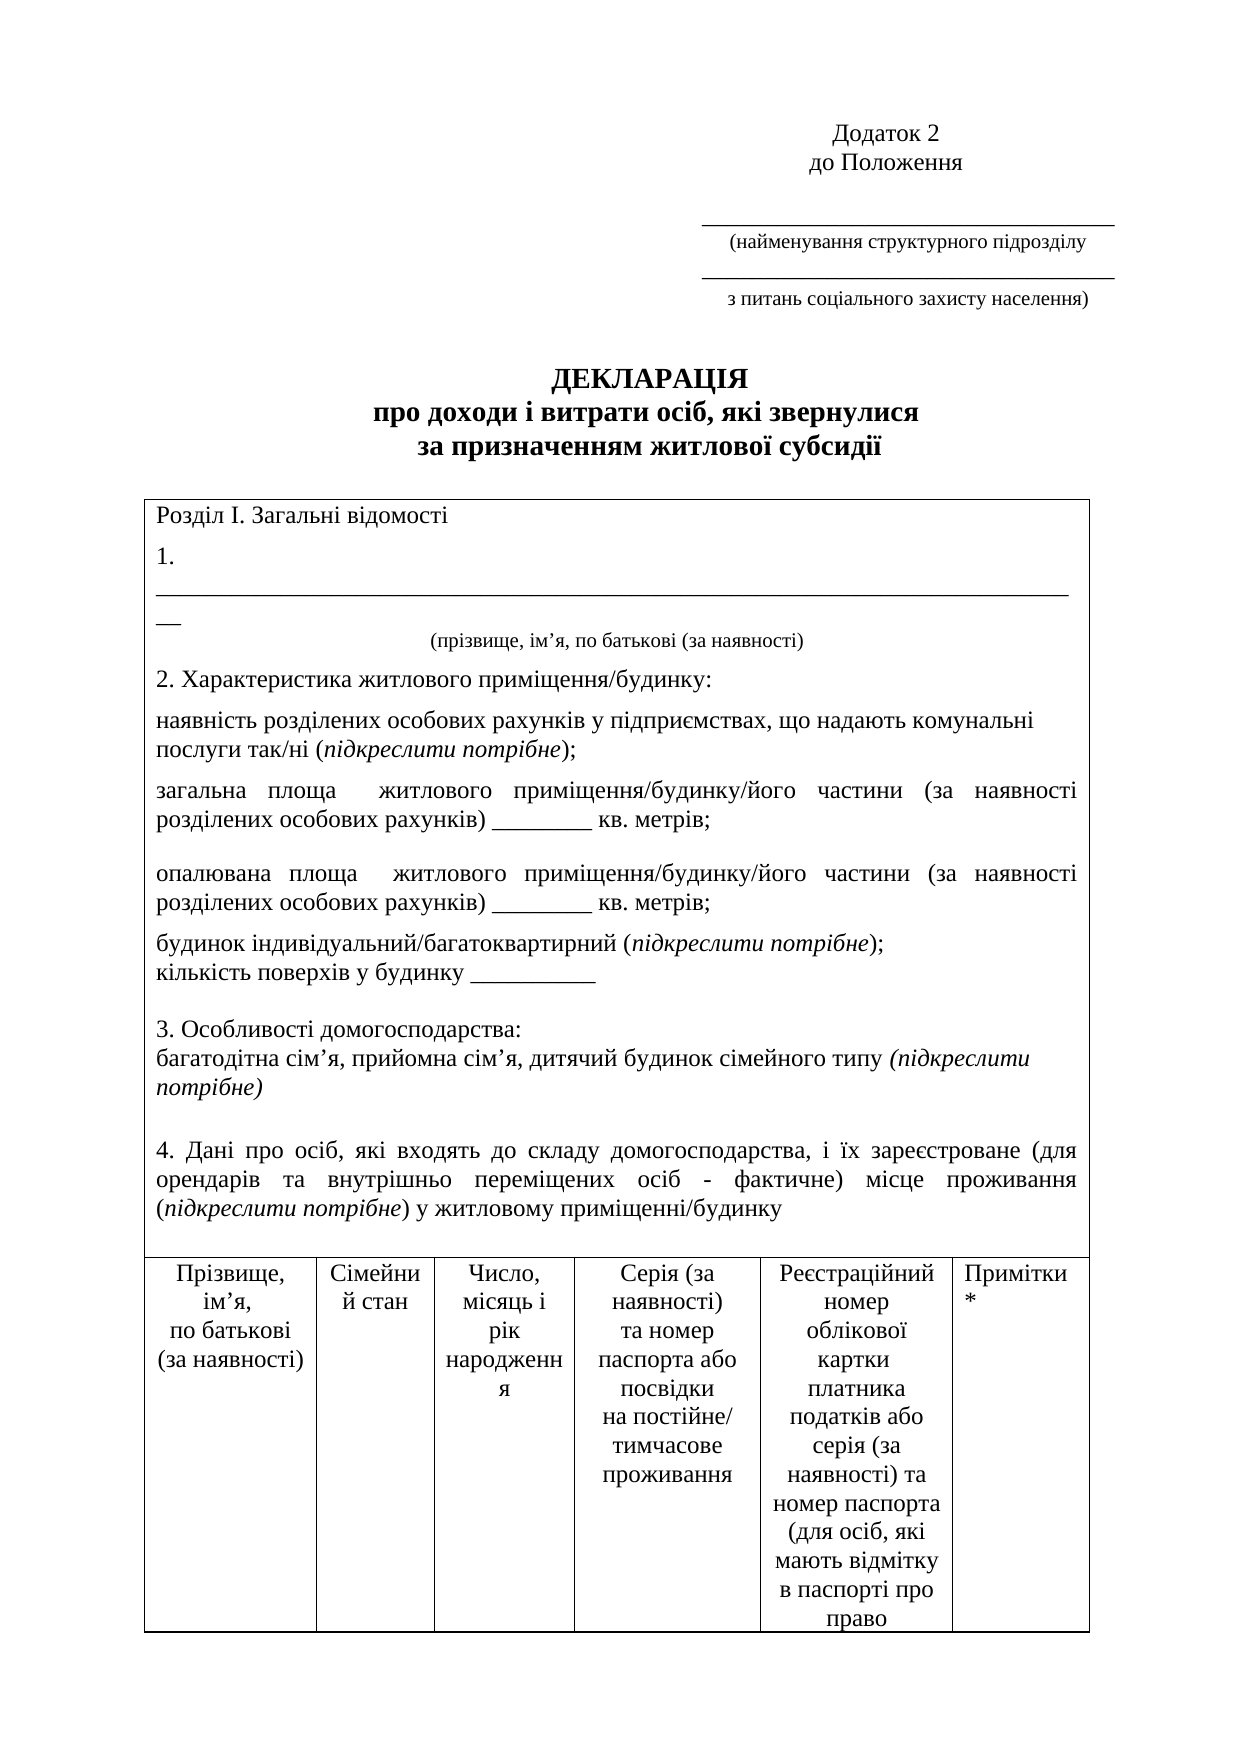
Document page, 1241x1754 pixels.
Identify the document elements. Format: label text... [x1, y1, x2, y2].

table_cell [575, 1258, 760, 1631]
table_cell Сімейний стан [317, 1258, 434, 1631]
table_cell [435, 1258, 574, 1631]
text _________________________________ (найменування структурного підрозділу [694, 201, 1122, 253]
text _________________________________ з питань соціального захисту населення) [694, 253, 1122, 311]
table_header Розділ I. Загальні відомості 1. ___________________________________________________________________________ (прізвище, ім’я, по батькові (за наявності) 2. Характеристика житлового приміщення/будинку: наявність розділених особових рахунків у підприємствах, що надають комунальні послуги так/ні (підкреслити потрібне); загальна площа житлового приміщення/будинку/його частини (за наявності розділених особових рахунків) ________ кв. метрів; опалювана площа житлового приміщення/будинку/його частини (за наявності розділених особових рахунків) ________ кв. метрів; будинок індивідуальний/багатоквартирний (підкреслити потрібне); кількість поверхів у будинку __________ 3. Особливості домогосподарства: багатодітна сім’я, прийомна сім’я, дитячий будинок сімейного типу (підкреслити потрібне) 4. Дані про осіб, які входять до складу домогосподарства, і їх зареєстроване (для орендарів та внутрішньо переміщених осіб - фактичне) місце проживання (підкреслити потрібне) у житловому приміщенні/будинку [145, 500, 1089, 1257]
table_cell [145, 1258, 316, 1631]
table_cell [761, 1258, 952, 1631]
text ДЕКЛАРАЦІЯ про доходи і витрати осіб, які звернулися за призначенням житлової субсидії [177, 361, 1122, 462]
text Додаток 2 до Положення [650, 118, 1122, 176]
table_cell Примітки* [953, 1258, 1089, 1631]
